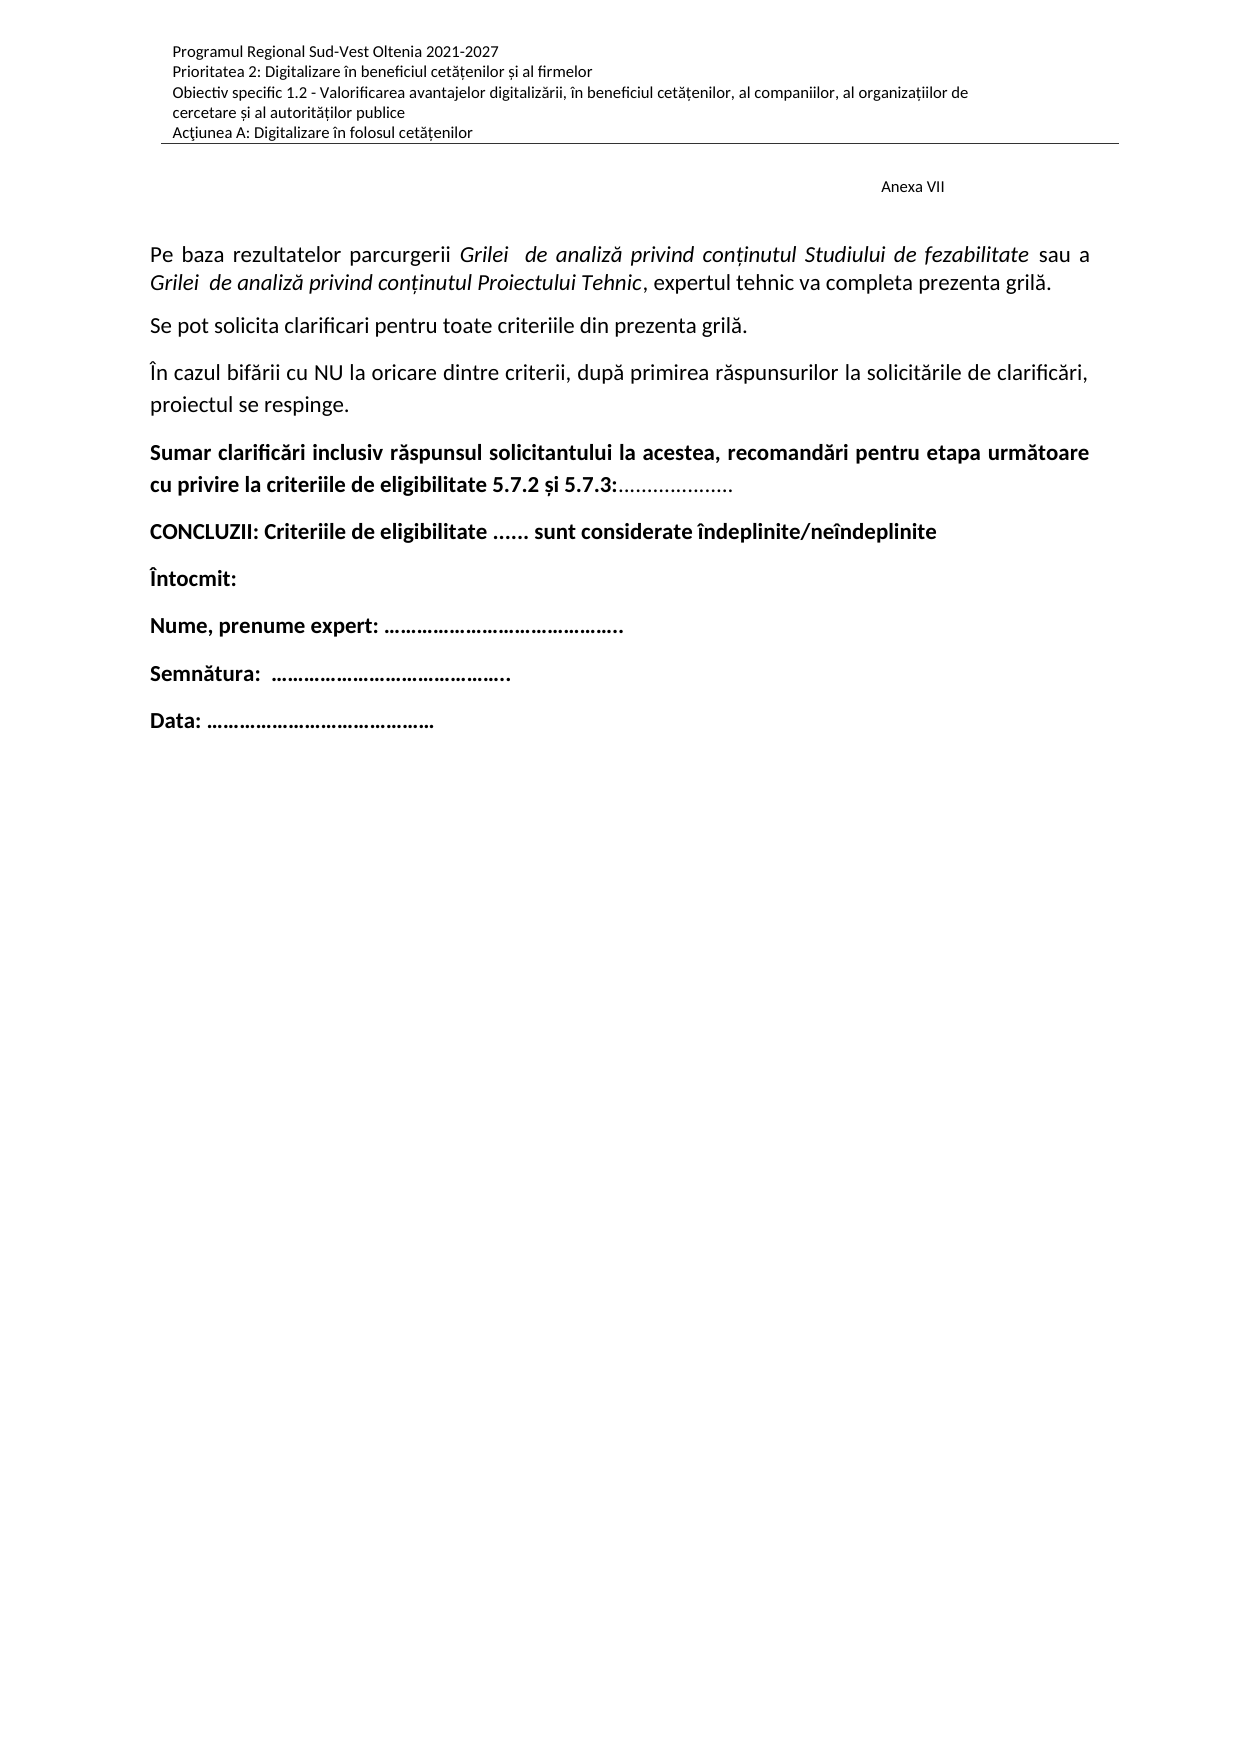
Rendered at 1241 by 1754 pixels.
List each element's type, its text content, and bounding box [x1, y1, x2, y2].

text CONCLUZII: Criteriile de eligibilitate ...... sunt considerate îndeplinite/neîndeplinite [150, 517, 1090, 545]
text Se pot solicita clarificari pentru toate criteriile din prezenta grilă. [150, 311, 1090, 339]
text Semnătura: …………………………………….. [150, 659, 1090, 687]
text Nume, prenume expert: …………………………………….. [150, 611, 1090, 639]
text În cazul bifării cu NU la oricare dintre criterii, după primirea răspunsurilor la solicitările de clarificări, proiectul se respinge. [150, 358, 1090, 418]
text Data: …………………………………… [150, 706, 1090, 734]
text Sumar clarificări inclusiv răspunsul solicitantului la acestea, recomandări pentru etapa următoare cu privire la criteriile de eligibilitate 5.7.2 și 5.7.3:.................... [150, 438, 1090, 498]
text Întocmit: [150, 564, 1090, 592]
text Pe baza rezultatelor parcurgerii Grilei de analiză privind conţinutul Studiului de fezabilitate sau a Grilei de analiză privind conţinutul Proiectului Tehnic, expertul tehnic va completa prezenta grilă. [150, 240, 1090, 296]
